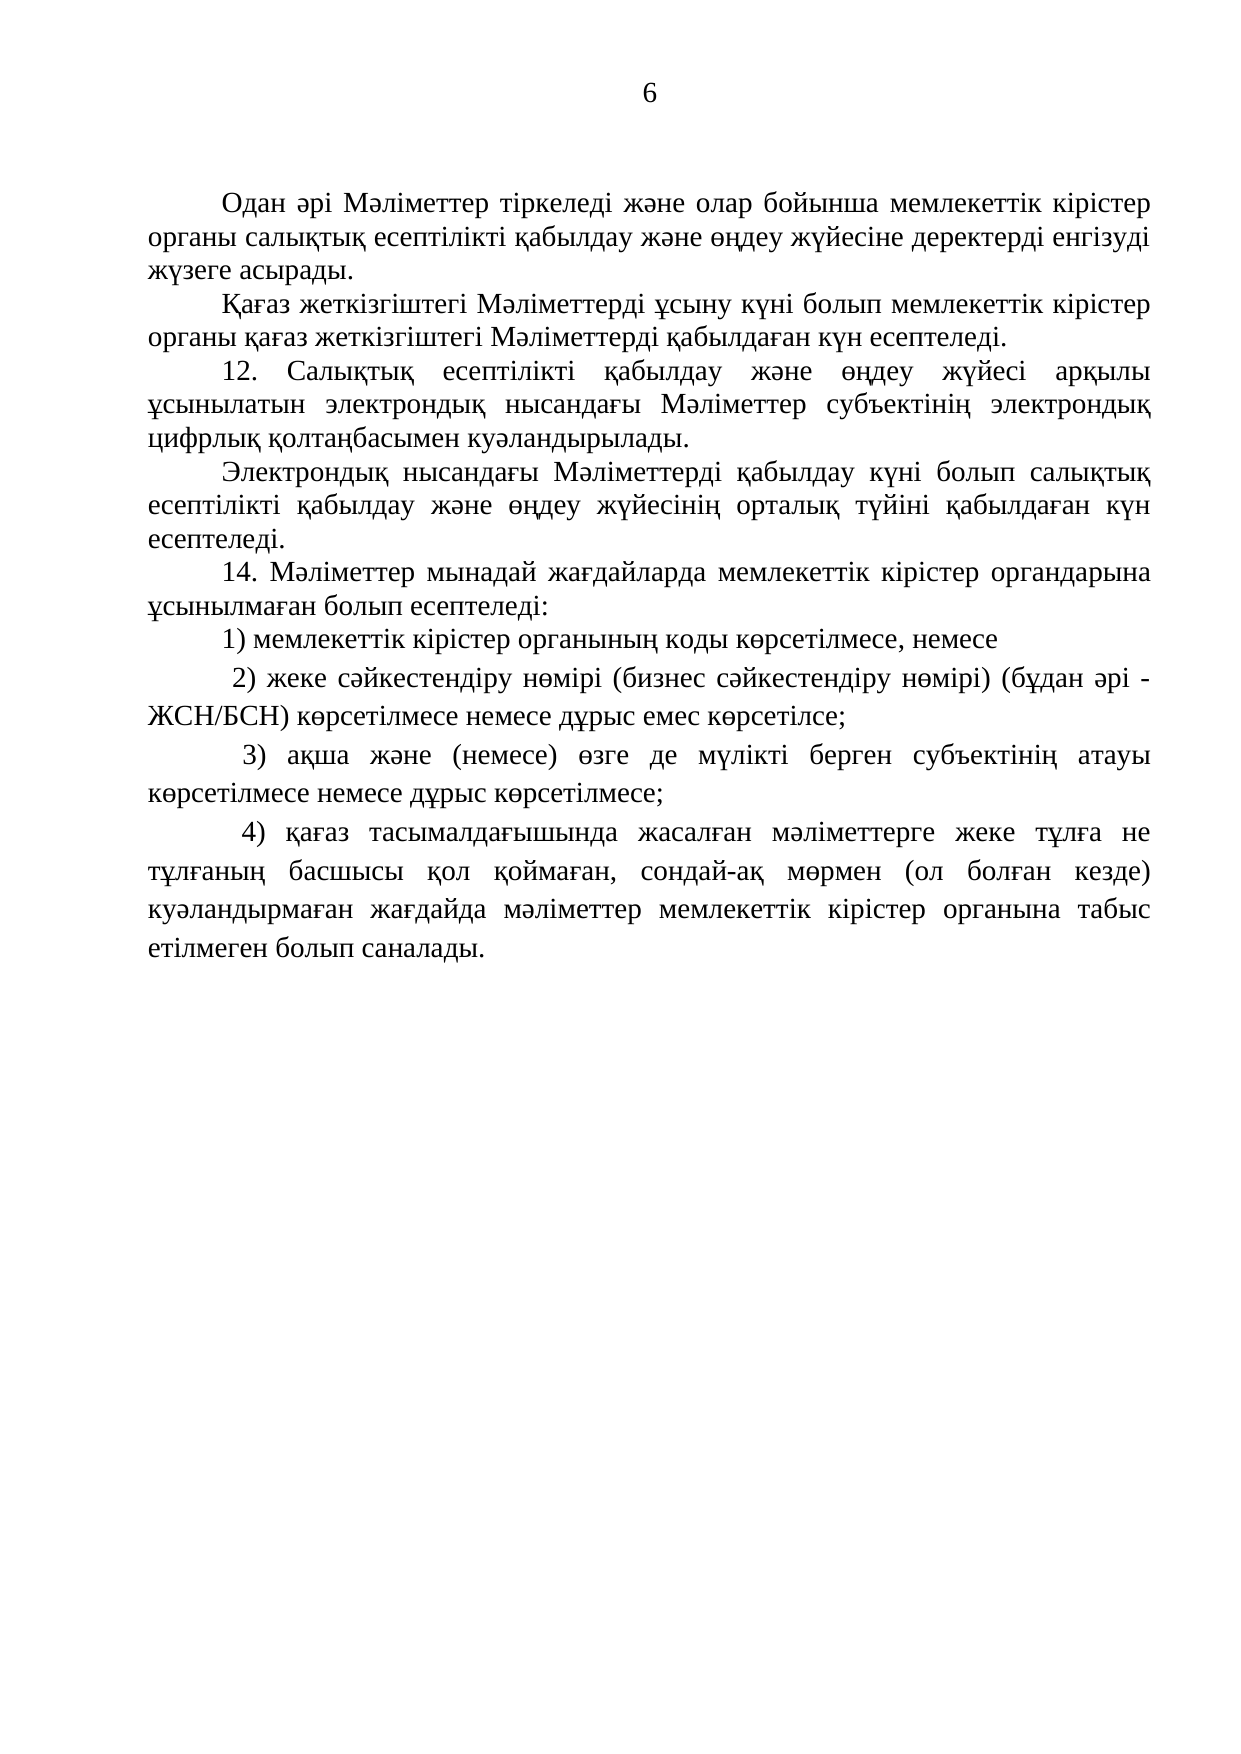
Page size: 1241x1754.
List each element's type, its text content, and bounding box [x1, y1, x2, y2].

text 14. Мәліметтер мынадай жағдайларда мемлекеттік кірістер органдарына ұсынылмаған болып есептеледі: [148, 554, 1152, 621]
text Одан әрі Мәліметтер тіркеледі және олар бойынша мемлекеттік кірістер органы салықтық есептілікті қабылдау және өңдеу жүйесіне деректерді енгізуді жүзеге асырады. [148, 185, 1152, 286]
text 1) мемлекеттік кірістер органының коды көрсетілмесе, немесе [148, 621, 1152, 655]
text Электрондық нысандағы Мәліметтерді қабылдау күні болып салықтық есептілікті қабылдау және өңдеу жүйесінің орталық түйіні қабылдаған күн есептеледі. [148, 454, 1152, 554]
text 12. Салықтық есептілікті қабылдау және өңдеу жүйесі арқылы ұсынылатын электрондық нысандағы Мәліметтер субъектінің электрондық цифрлық қолтаңбасымен куәландырылады. [148, 353, 1152, 454]
text 2) жеке сәйкестендіру нөмірі (бизнес сәйкестендіру нөмірі) (бұдан әрі - ЖСН/БСН) көрсетілмесе немесе дұрыс емес көрсетілсе; [148, 660, 1152, 732]
text 4) қағаз тасымалдағышында жасалған мәліметтерге жеке тұлға не тұлғаның басшысы қол қоймаған, сондай-ақ мөрмен (ол болған кезде) куәландырмаған жағдайда мәліметтер мемлекеттік кірістер органына табыс етілмеген болып саналады. [148, 814, 1152, 963]
text Қағаз жеткізгіштегі Мәліметтерді ұсыну күні болып мемлекеттік кірістер органы қағаз жеткізгіштегі Мәліметтерді қабылдаған күн есептеледі. [148, 286, 1152, 353]
text 3) ақша және (немесе) өзге де мүлікті берген субъектінің атауы көрсетілмесе немесе дұрыс көрсетілмесе; [148, 737, 1152, 809]
